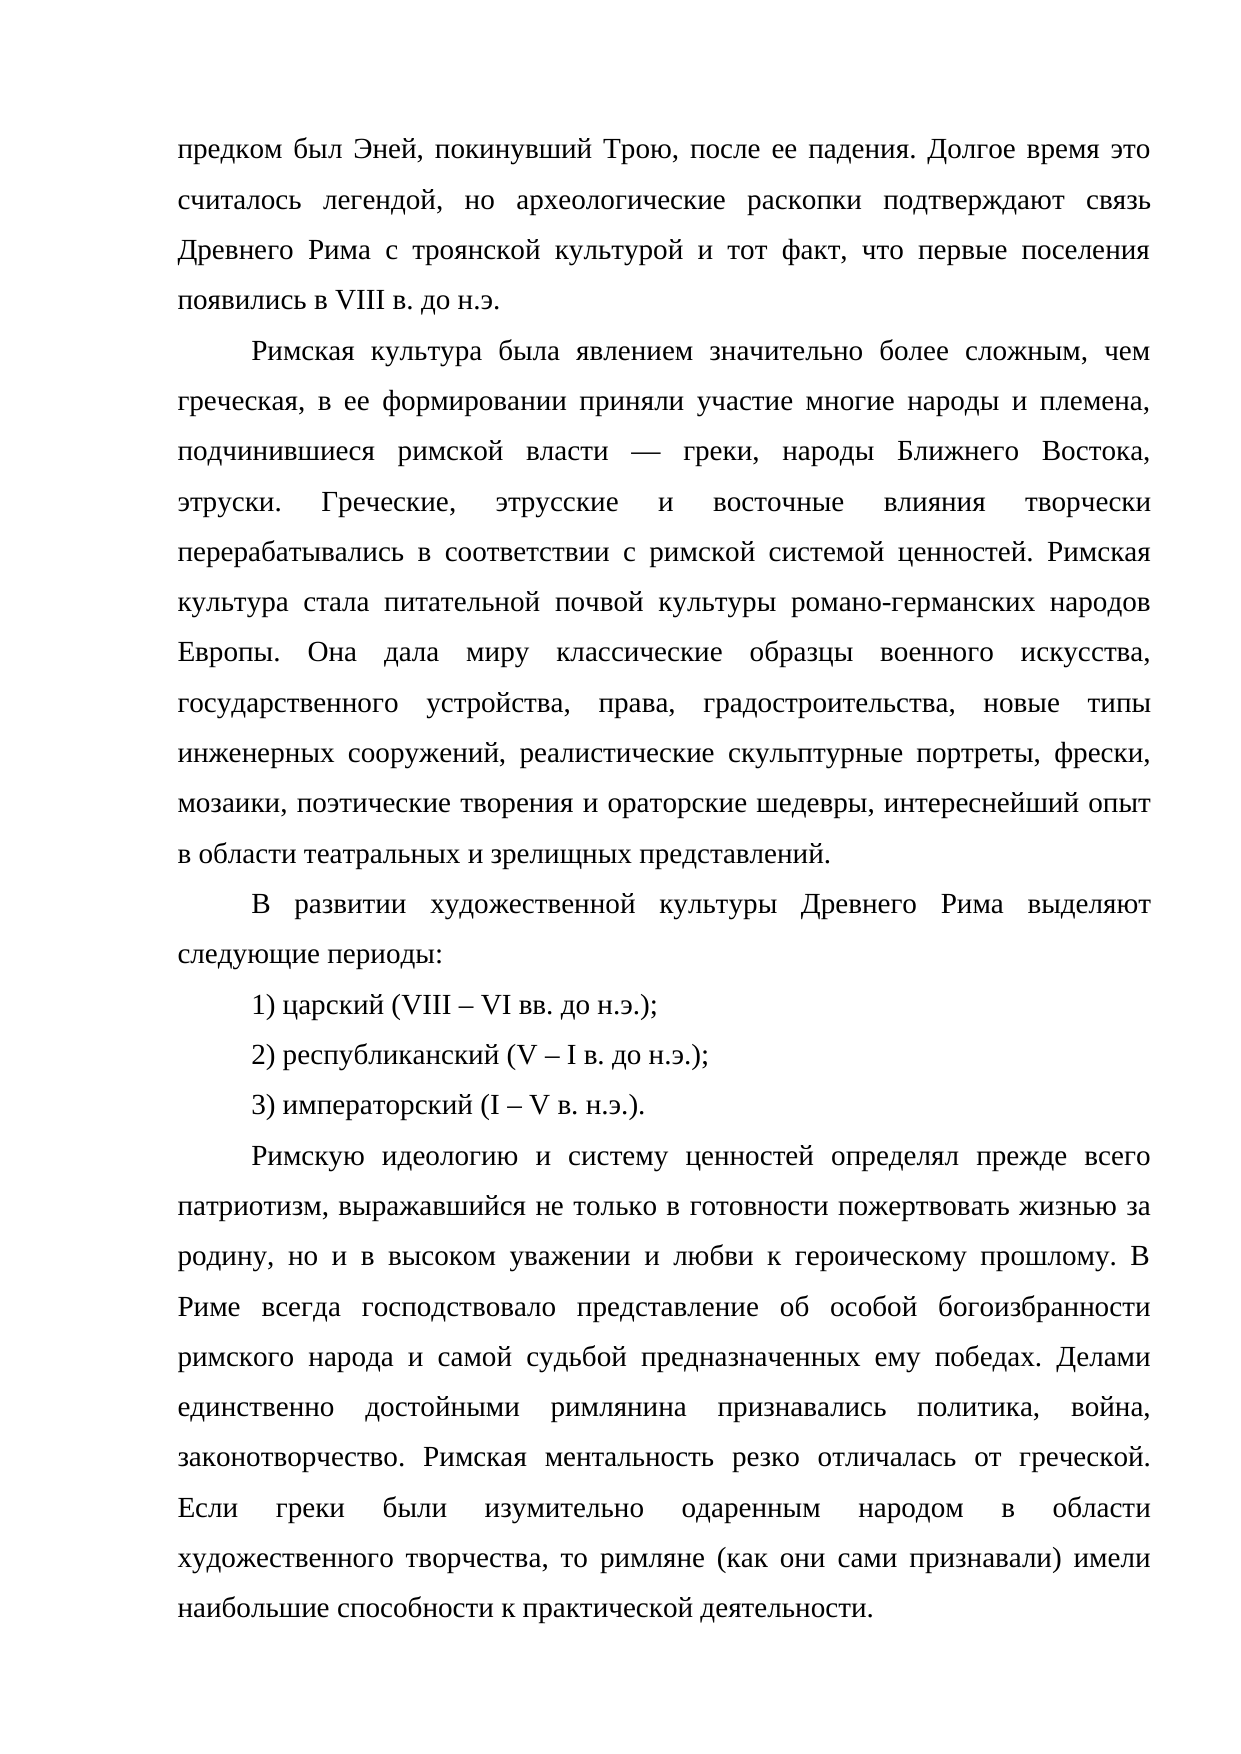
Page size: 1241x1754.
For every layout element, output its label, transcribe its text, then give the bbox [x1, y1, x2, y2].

text 3) императорский (I – V в. н.э.). [177, 1087, 1152, 1121]
text 2) республиканский (V – I в. до н.э.); [177, 1037, 1152, 1071]
text Римская культура была явлением значительно более сложным, чем греческая, в ее формировании приняли участие многие народы и племена, подчинившиеся римской власти — греки, народы Ближнего Востока, этруски. Греческие, этрусские и восточные влияния творчески перерабатывались в соответствии с римской системой ценностей. Римская культура стала питательной почвой культуры романо-германских народов Европы. Она дала миру классические образцы военного искусства, государственного устройства, права, градостроительства, новые типы инженерных сооружений, реалистические скульптурные портреты, фрески, мозаики, поэтические творения и ораторские шедевры, интереснейший опыт в области театральных и зрелищных представлений. [177, 333, 1152, 869]
text 1) царский (VIII – VI вв. до н.э.); [177, 987, 1152, 1020]
text В развитии художественной культуры Древнего Рима выделяют следующие периоды: [177, 886, 1152, 970]
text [177, 131, 1152, 316]
text Римскую идеологию и систему ценностей определял прежде всего патриотизм, выражавшийся не только в готовности пожертвовать жизнью за родину, но и в высоком уважении и любви к героическому прошлому. В Риме всегда господствовало представление об особой богоизбранности римского народа и самой судьбой предназначенных ему победах. Делами единственно достойными римлянина признавались политика, война, законотворчество. Римская ментальность резко отличалась от греческой. Если греки были изумительно одаренным народом в области художественного творчества, то римляне (как они сами признавали) имели наибольшие способности к практической деятельности. [177, 1138, 1152, 1624]
